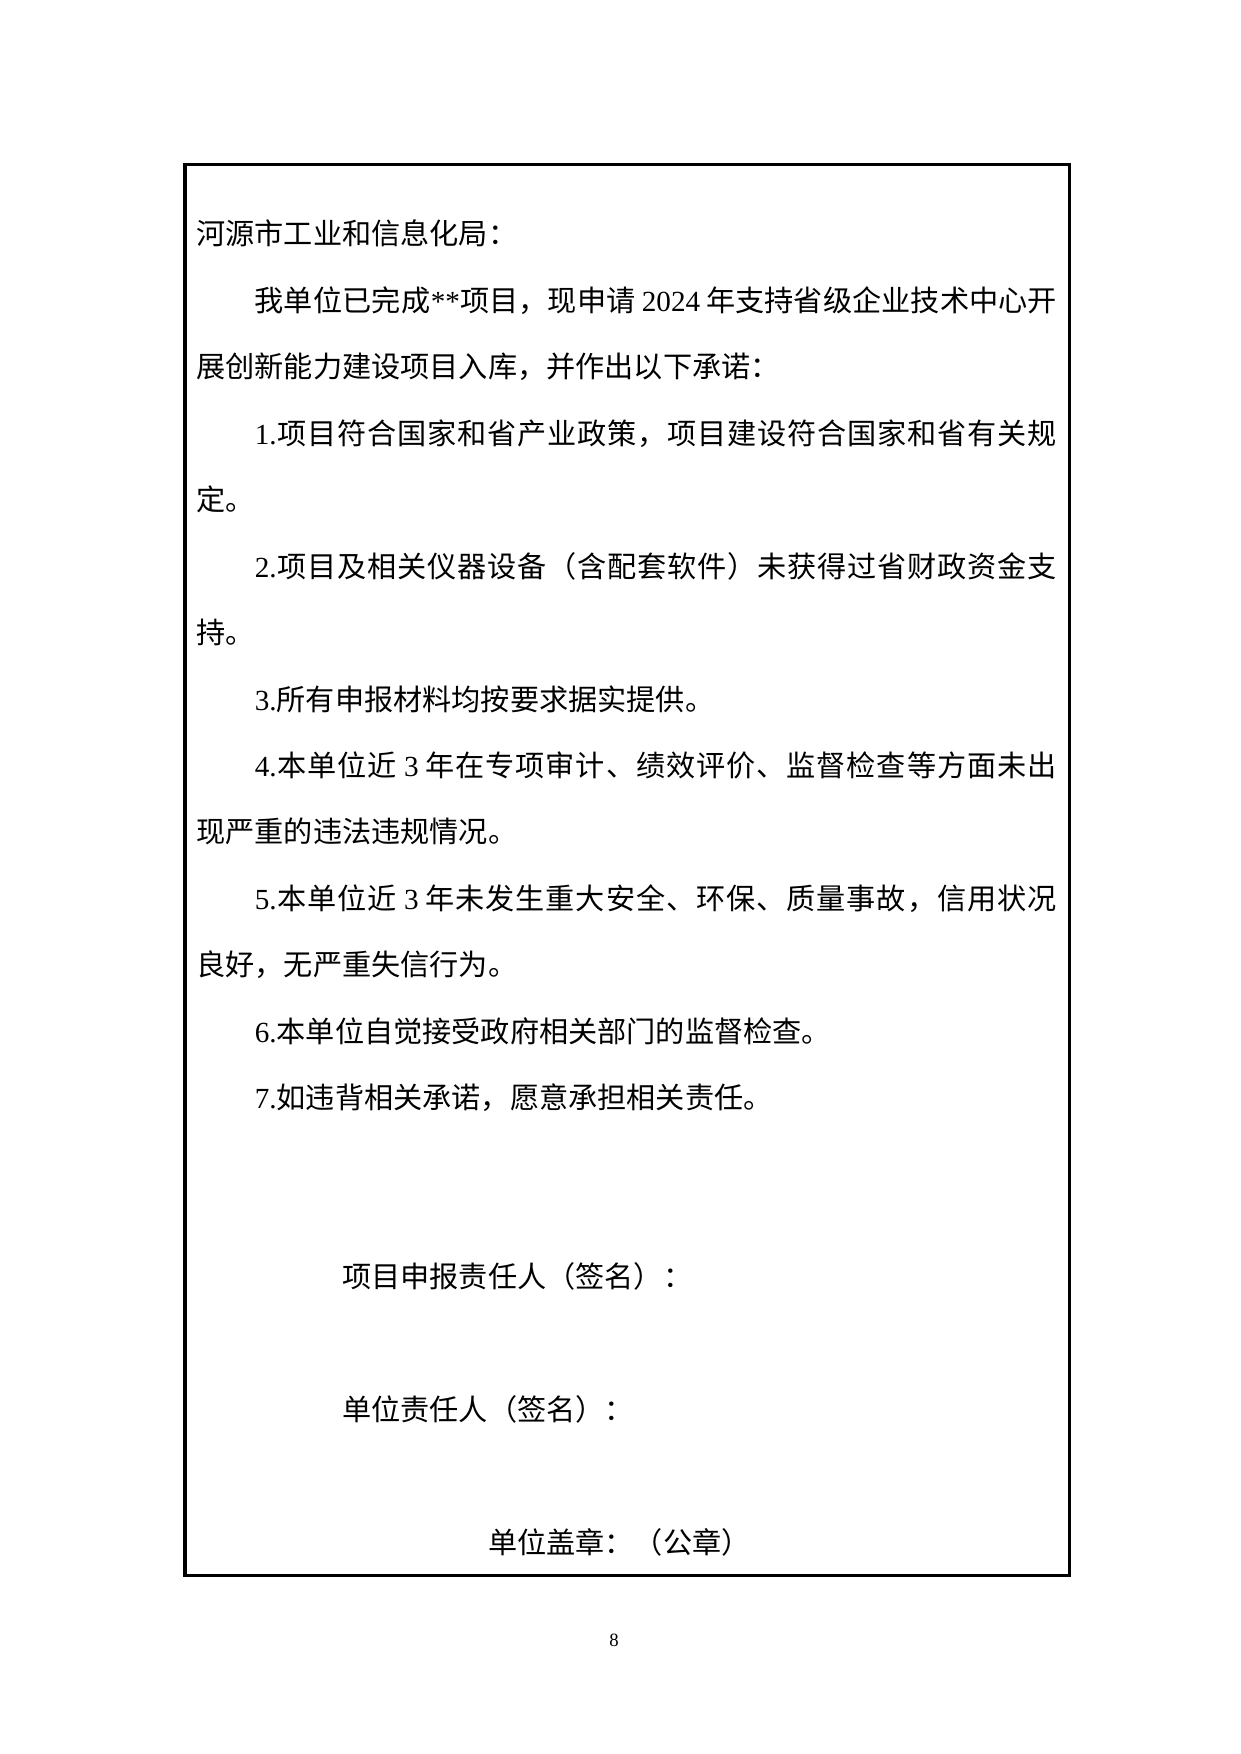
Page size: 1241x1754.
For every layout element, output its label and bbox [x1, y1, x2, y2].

table_header [187, 166, 1068, 1574]
